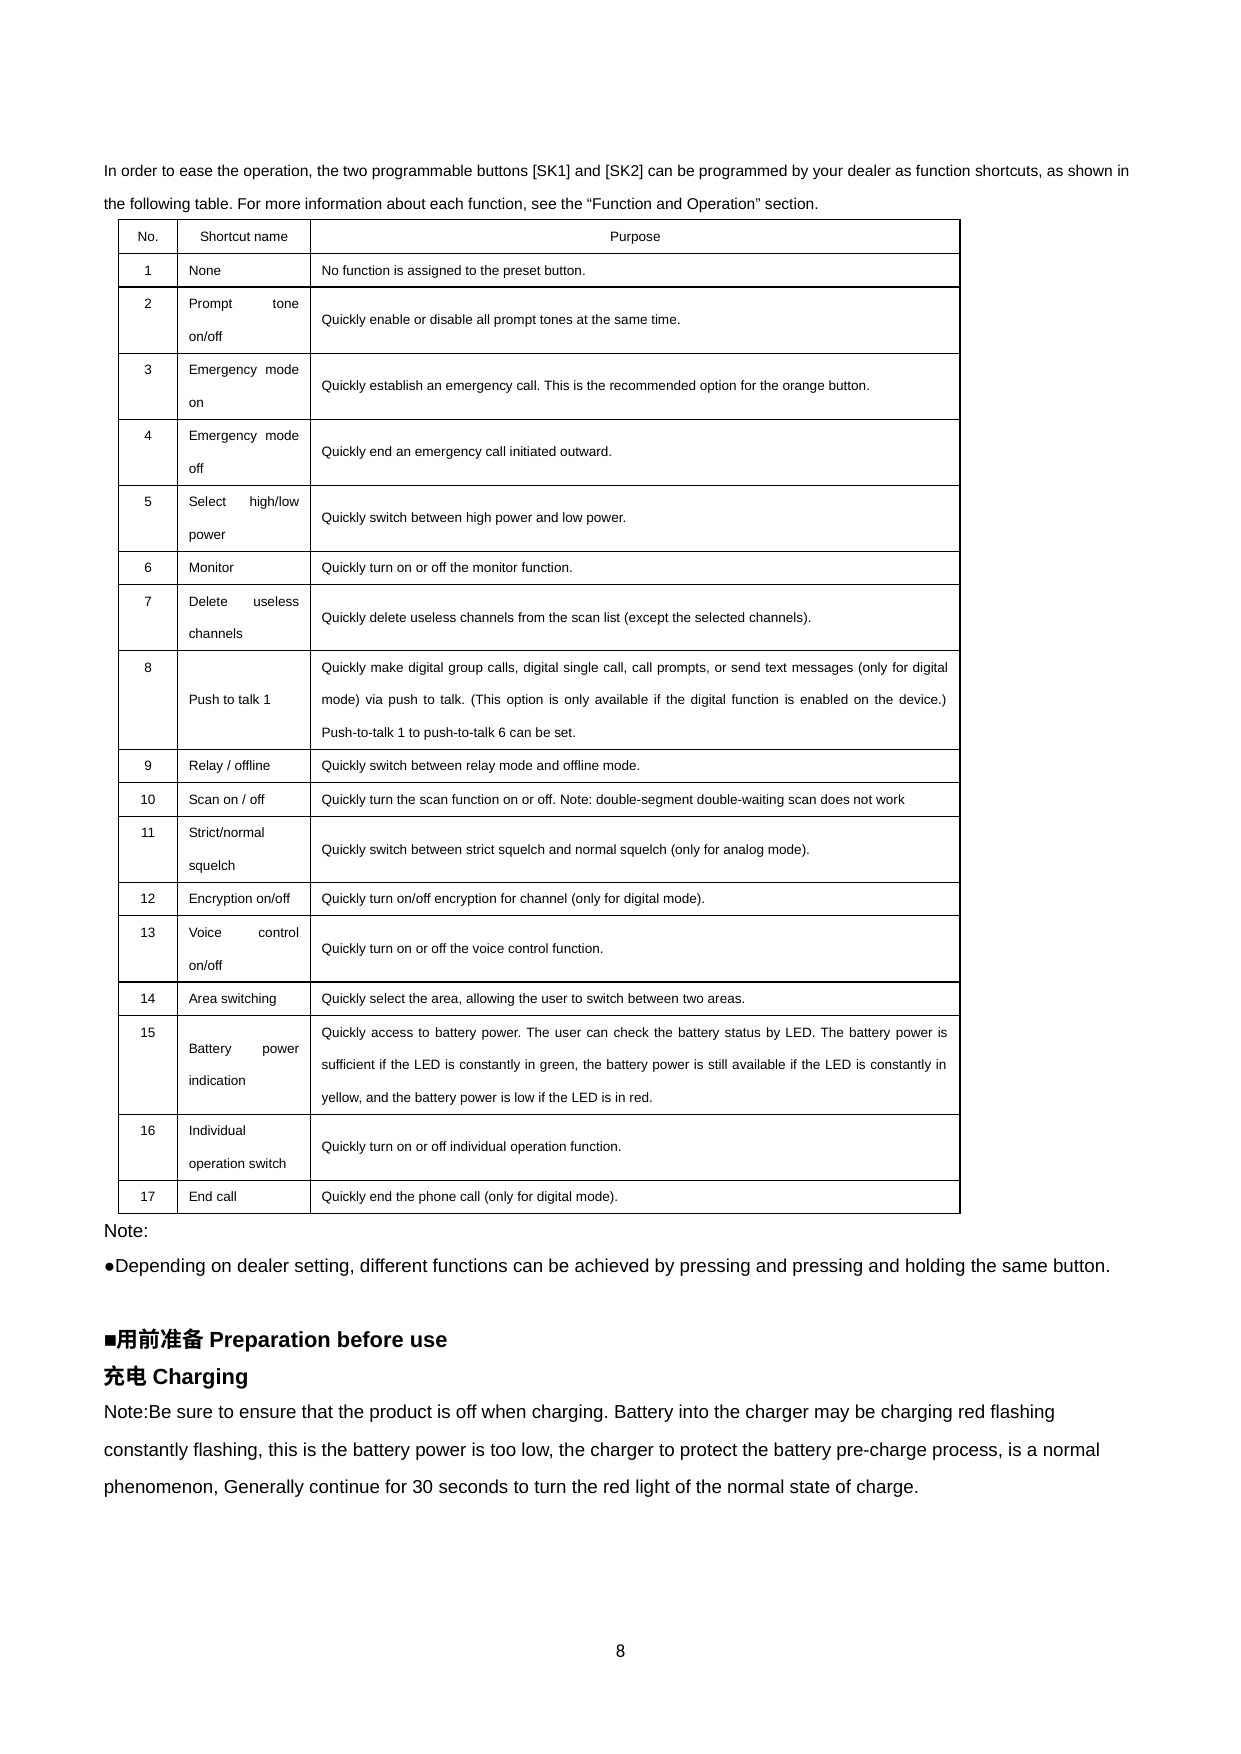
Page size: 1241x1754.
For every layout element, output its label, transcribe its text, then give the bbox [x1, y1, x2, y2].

table_cell Individual operation switch [178, 1115, 310, 1179]
table_cell Quickly switch between high power and low power. [311, 486, 959, 551]
table_cell 6 [119, 552, 177, 584]
table_cell 2 [119, 288, 177, 352]
table_header Purpose [311, 220, 959, 253]
table_cell Quickly make digital group calls, digital single call, call prompts, or send text messages (only for digital mode) via push to talk. (This option is only available if the digital function is enabled on the device.) Push-to-talk 1 to push-to-talk 6 can be set. [311, 651, 959, 749]
table_cell Quickly enable or disable all prompt tones at the same time. [311, 288, 959, 352]
text 充电 Charging [103, 1358, 1137, 1391]
table_cell Encryption on/off [178, 883, 310, 915]
table_cell Relay / offline [178, 750, 310, 782]
table_cell Delete useless channels [178, 585, 310, 650]
table_header No. [119, 220, 177, 253]
text Note: [103, 1214, 1137, 1247]
table_cell Quickly establish an emergency call. This is the recommended option for the orange button. [311, 354, 959, 418]
table_cell Voice control on/off [178, 916, 310, 981]
table_cell Monitor [178, 552, 310, 584]
table_cell Select high/low power [178, 486, 310, 551]
table_cell Emergency mode on [178, 354, 310, 418]
table_cell Quickly switch between relay mode and offline mode. [311, 750, 959, 782]
table_cell 5 [119, 486, 177, 551]
table_cell Push to talk 1 [178, 651, 310, 749]
table_cell 9 [119, 750, 177, 782]
table_cell Quickly turn on/off encryption for channel (only for digital mode). [311, 883, 959, 915]
table_cell Scan on / off [178, 783, 310, 816]
text ●Depending on dealer setting, different functions can be achieved by pressing and pressing and holding the same button. [103, 1250, 1137, 1282]
table_cell Area switching [178, 983, 310, 1015]
table_cell Quickly turn on or off the voice control function. [311, 916, 959, 981]
table_cell 1 [119, 254, 177, 286]
table_cell 13 [119, 916, 177, 981]
table_cell 14 [119, 983, 177, 1015]
table_cell 7 [119, 585, 177, 650]
table_cell Quickly delete useless channels from the scan list (except the selected channels). [311, 585, 959, 650]
table_cell Strict/normal squelch [178, 817, 310, 882]
table_cell Quickly end the phone call (only for digital mode). [311, 1181, 959, 1213]
table_cell End call [178, 1181, 310, 1213]
table_cell No function is assigned to the preset button. [311, 254, 959, 286]
table_cell 3 [119, 354, 177, 418]
text Note:Be sure to ensure that the product is off when charging. Battery into the charger may be charging red flashing constantly flashing, this is the battery power is too low, the charger to protect the battery pre-charge process, is a normal phenomenon, Generally continue for 30 seconds to turn the red light of the normal state of charge. [103, 1396, 1137, 1503]
table_cell Prompt tone on/off [178, 288, 310, 352]
table_cell Emergency mode off [178, 420, 310, 484]
table_cell Quickly access to battery power. The user can check the battery status by LED. The battery power is sufficient if the LED is constantly in green, the battery power is still available if the LED is constantly in yellow, and the battery power is low if the LED is in red. [311, 1016, 959, 1113]
text In order to ease the operation, the two programmable buttons [SK1] and [SK2] can be programmed by your dealer as function shortcuts, as shown in the following table. For more information about each function, see the “Function and Operation” section. [103, 154, 1137, 219]
table_cell Quickly turn on or off individual operation function. [311, 1115, 959, 1179]
table_cell Quickly turn on or off the monitor function. [311, 552, 959, 584]
table_cell 8 [119, 651, 177, 749]
text ■用前准备 Preparation before use [103, 1321, 1137, 1354]
table_cell 10 [119, 783, 177, 816]
table_cell 16 [119, 1115, 177, 1179]
table_header Shortcut name [178, 220, 310, 253]
table_cell Battery power indication [178, 1016, 310, 1113]
table_cell Quickly switch between strict squelch and normal squelch (only for analog mode). [311, 817, 959, 882]
table_cell None [178, 254, 310, 286]
table_cell 12 [119, 883, 177, 915]
table_cell 11 [119, 817, 177, 882]
table_cell Quickly select the area, allowing the user to switch between two areas. [311, 983, 959, 1015]
table_cell 17 [119, 1181, 177, 1213]
table_cell Quickly end an emergency call initiated outward. [311, 420, 959, 484]
table_cell Quickly turn the scan function on or off. Note: double-segment double-waiting scan does not work [311, 783, 959, 816]
table_cell 15 [119, 1016, 177, 1113]
table_cell 4 [119, 420, 177, 484]
